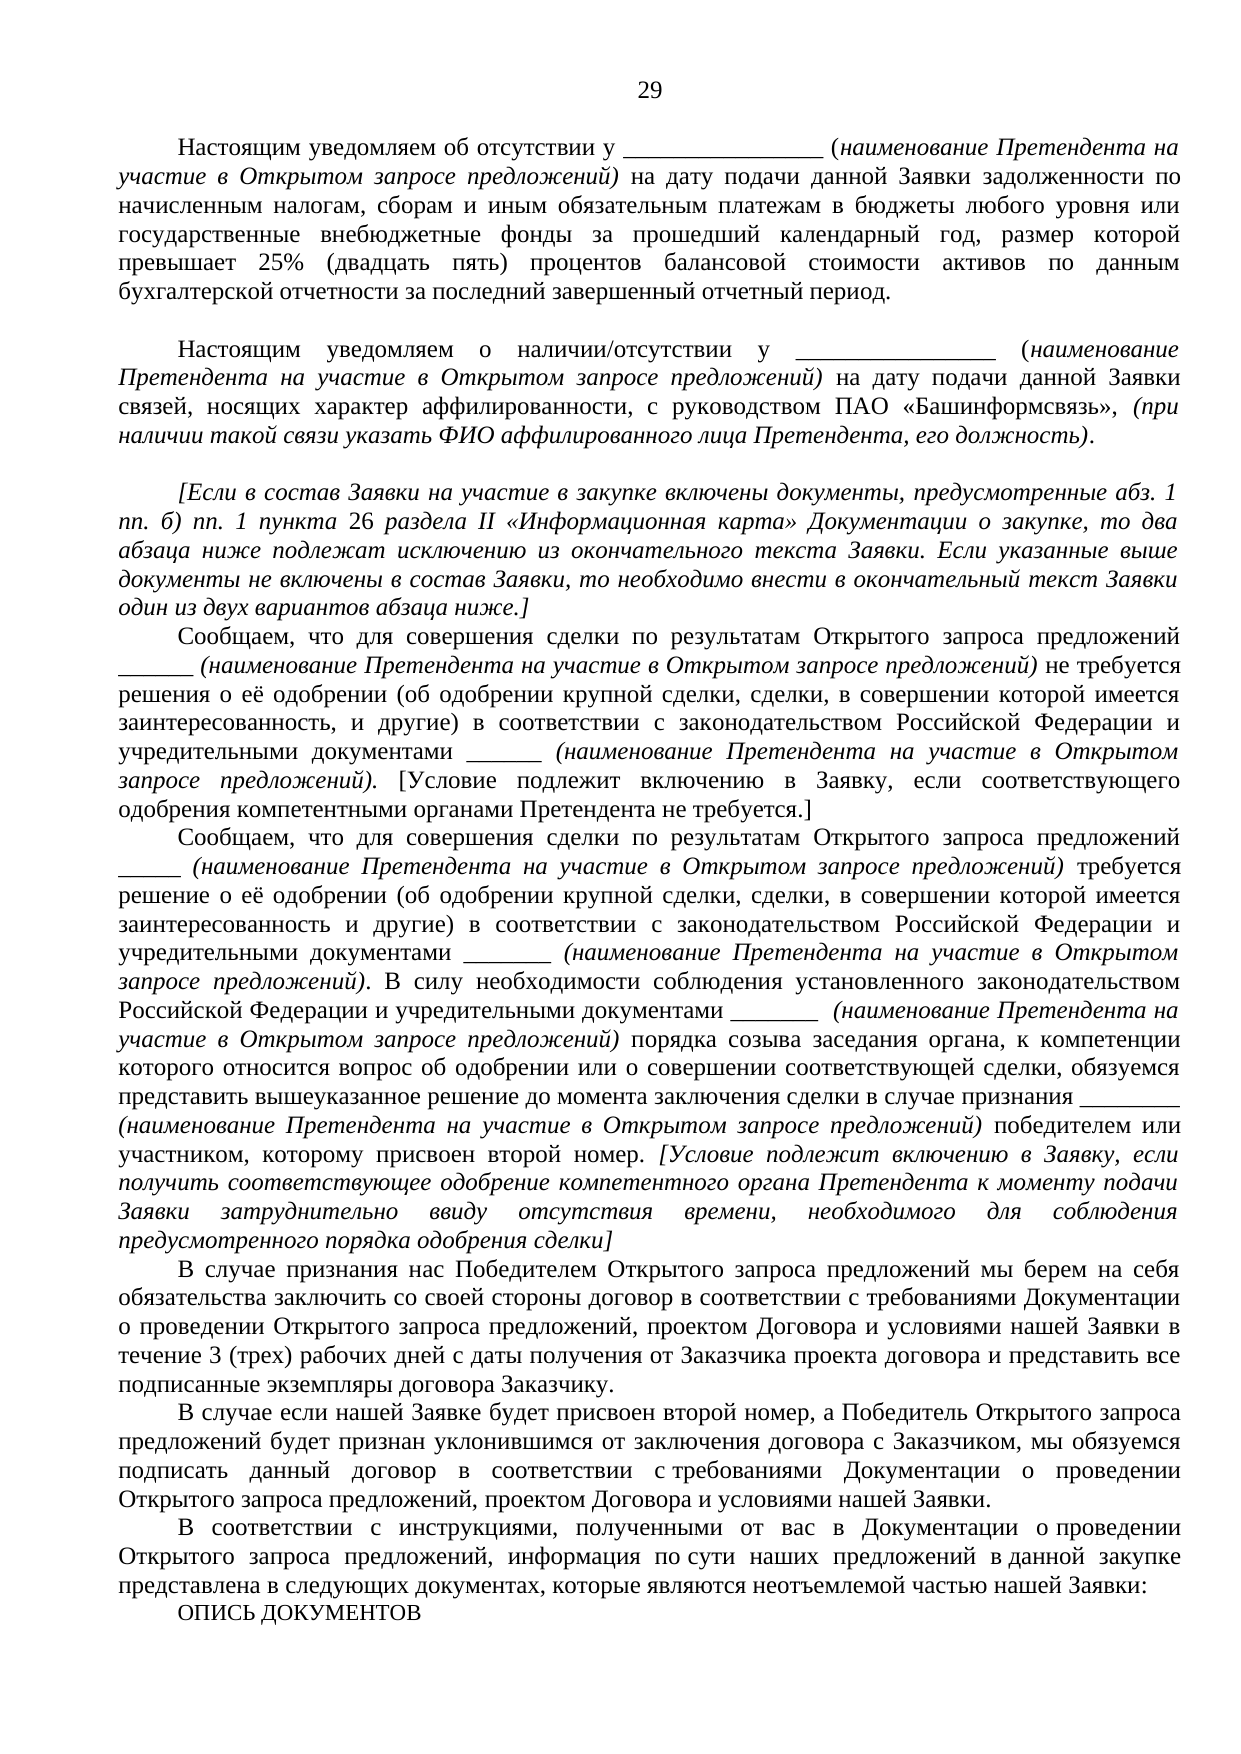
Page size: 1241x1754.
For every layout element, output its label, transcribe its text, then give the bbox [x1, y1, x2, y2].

text ОПИСЬ ДОКУМЕНТОВ [118, 1599, 1181, 1625]
text В соответствии с инструкциями, полученными от вас в Документации о проведении Открытого запроса предложений, информация по сути наших предложений в данной закупке представлена в следующих документах, которые являются неотъемлемой частью нашей Заявки: [118, 1512, 1181, 1599]
text [Если в состав Заявки на участие в закупке включены документы, предусмотренные абз. 1 пп. б) пп. 1 пункта 26 раздела II «Информационная карта» Документации о закупке, то два абзаца ниже подлежат исключению из окончательного текста Заявки. Если указанные выше документы не включены в состав Заявки, то необходимо внести в окончательный текст Заявки один из двух вариантов абзаца ниже.] [118, 477, 1181, 621]
text Сообщаем, что для совершения сделки по результатам Открытого запроса предложений _____ (наименование Претендента на участие в Открытом запросе предложений) требуется решение о её одобрении (об одобрении крупной сделки, сделки, в совершении которой имеется заинтересованность и другие) в соответствии с законодательством Российской Федерации и учредительными документами _______ (наименование Претендента на участие в Открытом запросе предложений). В силу необходимости соблюдения установленного законодательством Российской Федерации и учредительными документами _______ (наименование Претендента на участие в Открытом запросе предложений) порядка созыва заседания органа, к компетенции которого относится вопрос об одобрении или о совершении соответствующей сделки, обязуемся представить вышеуказанное решение до момента заключения сделки в случае признания ________ (наименование Претендента на участие в Открытом запросе предложений) победителем или участником, которому присвоен второй номер. [Условие подлежит включению в Заявку, если получить соответствующее одобрение компетентного органа Претендента к моменту подачи Заявки затруднительно ввиду отсутствия времени, необходимого для соблюдения предусмотренного порядка одобрения сделки] [118, 822, 1181, 1254]
text Сообщаем, что для совершения сделки по результатам Открытого запроса предложений ______ (наименование Претендента на участие в Открытом запросе предложений) не требуется решения о её одобрении (об одобрении крупной сделки, сделки, в совершении которой имеется заинтересованность, и другие) в соответствии с законодательством Российской Федерации и учредительными документами ______ (наименование Претендента на участие в Открытом запросе предложений). [Условие подлежит включению в Заявку, если соответствующего одобрения компетентными органами Претендента не требуется.] [118, 621, 1181, 822]
text Настоящим уведомляем об отсутствии у ________________ (наименование Претендента на участие в Открытом запросе предложений) на дату подачи данной Заявки задолженности по начисленным налогам, сборам и иным обязательным платежам в бюджеты любого уровня или государственные внебюджетные фонды за прошедший календарный год, размер которой превышает 25% (двадцать пять) процентов балансовой стоимости активов по данным бухгалтерской отчетности за последний завершенный отчетный период. [118, 132, 1181, 305]
text В случае если нашей Заявке будет присвоен второй номер, а Победитель Открытого запроса предложений будет признан уклонившимся от заключения договора с Заказчиком, мы обязуемся подписать данный договор в соответствии с требованиями Документации о проведении Открытого запроса предложений, проектом Договора и условиями нашей Заявки. [118, 1397, 1181, 1512]
text Настоящим уведомляем о наличии/отсутствии у ________________ (наименование Претендента на участие в Открытом запросе предложений) на дату подачи данной Заявки связей, носящих характер аффилированности, с руководством ПАО «Башинформсвязь», (при наличии такой связи указать ФИО аффилированного лица Претендента, его должность). [118, 334, 1181, 449]
text В случае признания нас Победителем Открытого запроса предложений мы берем на себя обязательства заключить со своей стороны договор в соответствии с требованиями Документации о проведении Открытого запроса предложений, проектом Договора и условиями нашей Заявки в течение 3 (трех) рабочих дней с даты получения от Заказчика проекта договора и представить все подписанные экземпляры договора Заказчику. [118, 1254, 1181, 1397]
